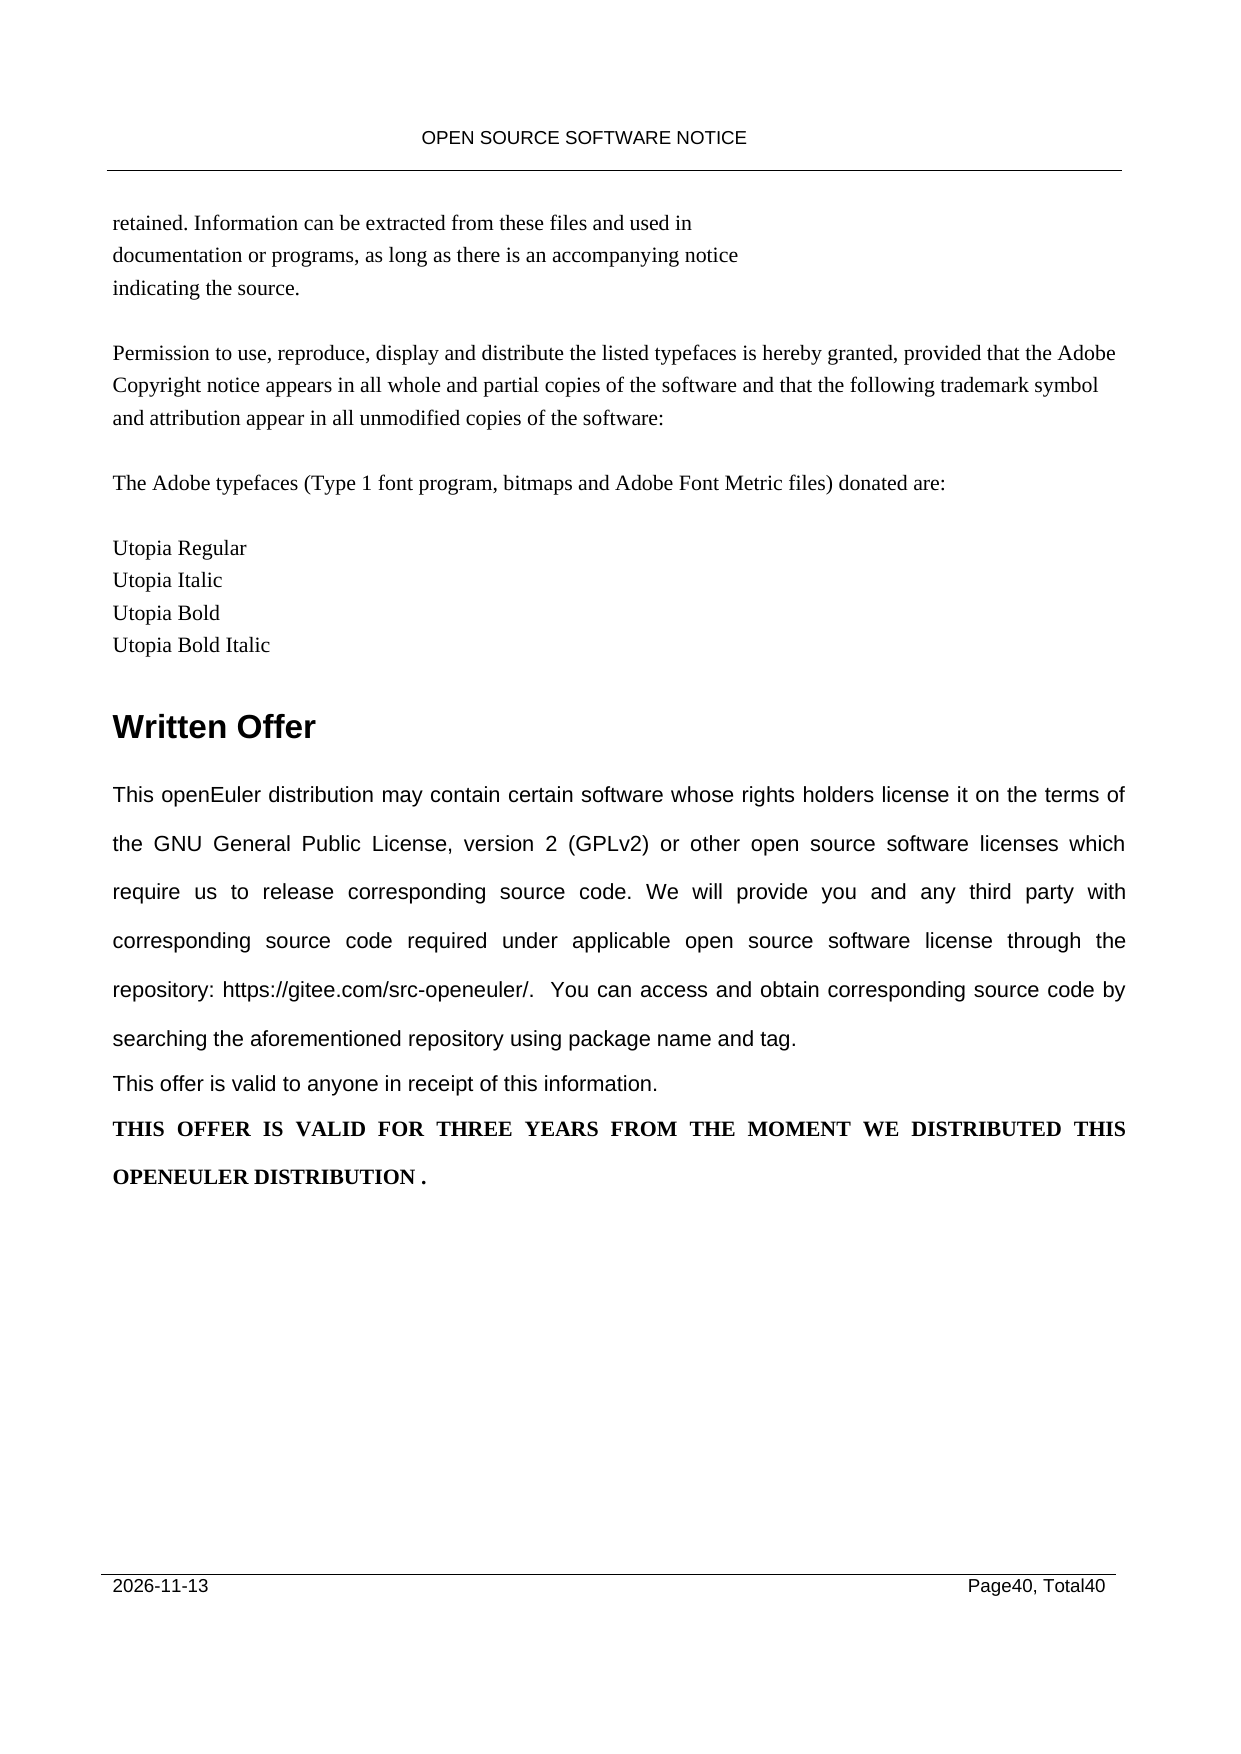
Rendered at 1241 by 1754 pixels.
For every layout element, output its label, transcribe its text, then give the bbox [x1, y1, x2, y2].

text This offer is valid to anyone in receipt of this information. [112, 1067, 1128, 1099]
text Utopia Regular [112, 531, 1128, 564]
text Utopia Bold [112, 596, 1128, 629]
text Utopia Bold Italic [112, 629, 1128, 694]
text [112, 206, 1128, 434]
text The Adobe typefaces (Type 1 font program, bitmaps and Adobe Font Metric files) donated are: [112, 466, 1128, 499]
text THIS OFFER IS VALID FOR THREE YEARS FROM THE MOMENT WE DISTRIBUTED THIS OPENEULER DISTRIBUTION . [112, 1112, 1128, 1193]
text Utopia Italic [112, 564, 1128, 596]
text This openEuler distribution may contain certain software whose rights holders license it on the terms of the GNU General Public License, version 2 (GPLv2) or other open source software licenses which require us to release corresponding source code. We will provide you and any third party with corresponding source code required under applicable open source software license through the repository: https://gitee.com/src-openeuler/. You can access and obtain corresponding source code by searching the aforementioned repository using package name and tag. [112, 778, 1128, 1054]
text Written Offer [112, 694, 1128, 759]
